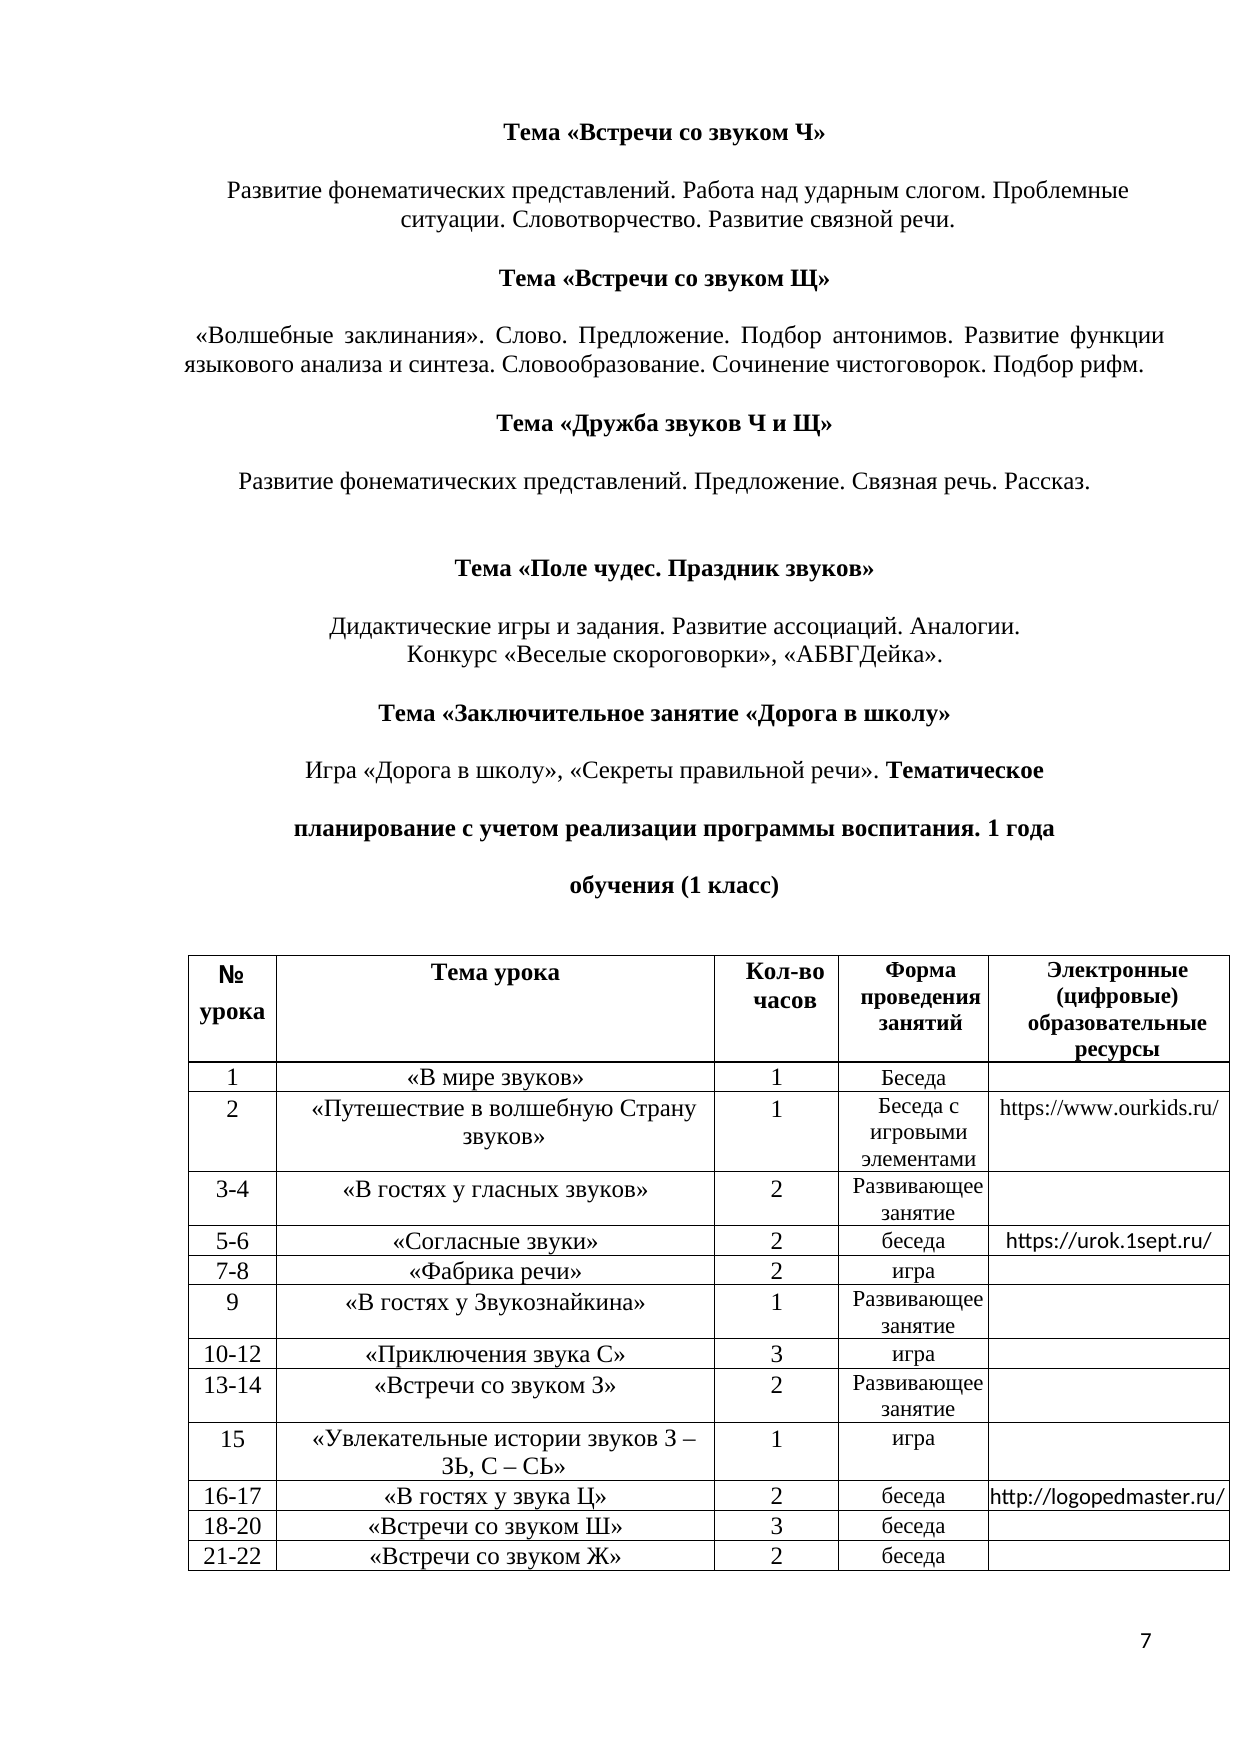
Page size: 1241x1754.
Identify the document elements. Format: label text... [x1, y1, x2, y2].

table_cell Беседа с игровыми элементами [839, 1092, 988, 1171]
table_cell «В гостях у звука Ц» [277, 1481, 714, 1510]
table_cell игра [839, 1423, 988, 1480]
table_cell Развивающее занятие [839, 1172, 988, 1225]
table_cell Развивающее занятие [839, 1369, 988, 1422]
table_cell 3-4 [189, 1172, 276, 1225]
table_cell https://www.ourkids.ru/ [989, 1092, 1229, 1171]
table_cell 10-12 [189, 1339, 276, 1368]
table_cell 2 [715, 1172, 838, 1225]
table_cell https://urok.1sept.ru/ [989, 1226, 1229, 1254]
table_cell 1 [189, 1063, 276, 1091]
text Развитие фонематических представлений. Предложение. Связная речь. Рассказ. [238, 466, 1240, 495]
text Игра «Дорога в школу», «Секреты правильной речи». Тематическое планирование с учетом реализации программы воспитания. 1 года обучения (1 класс) [239, 727, 1110, 899]
table_cell [989, 1339, 1229, 1368]
table_cell игра [839, 1339, 988, 1368]
table_cell «Встречи со звуком З» [277, 1369, 714, 1422]
table_cell [989, 1063, 1229, 1091]
table_cell «Фабрика речи» [277, 1256, 714, 1284]
table_cell беседа [839, 1541, 988, 1569]
table_cell «Приключения звука С» [277, 1339, 714, 1368]
table_cell 3 [715, 1339, 838, 1368]
table_cell [989, 1511, 1229, 1540]
table_cell http://logopedmaster.ru/ [989, 1481, 1229, 1510]
table_cell 18-20 [189, 1511, 276, 1540]
text Тема «Дружба звуков Ч и Щ» [496, 408, 1240, 436]
table_cell 1 [715, 1063, 838, 1091]
table_header Тема урока [277, 956, 714, 1061]
table_cell [989, 1285, 1229, 1338]
table_cell 2 [715, 1226, 838, 1254]
table_cell беседа [839, 1481, 988, 1510]
table_cell «Встречи со звуком Ш» [277, 1511, 714, 1540]
table_cell Беседа [839, 1063, 988, 1091]
table_cell Развивающее занятие [839, 1285, 988, 1338]
table_cell 2 [715, 1481, 838, 1510]
table_cell 15 [189, 1423, 276, 1480]
text Тема «Заключительное занятие «Дорога в школу» [378, 698, 1240, 727]
table_cell игра [839, 1256, 988, 1284]
text «Волшебные заклинания». Слово. Предложение. Подбор антонимов. Развитие функции языкового анализа и синтеза. Словообразование. Сочинение чистоговорок. Подбор рифм. [184, 320, 1166, 378]
table_header № урока [189, 956, 276, 1061]
table_cell 1 [715, 1285, 838, 1338]
table_cell «Путешествие в волшебную Страну звуков» [277, 1092, 714, 1171]
table_cell «В мире звуков» [277, 1063, 714, 1091]
table_cell 2 [715, 1256, 838, 1284]
text Дидактические игры и задания. Развитие ассоциаций. Аналогии. Конкурс «Веселые скороговорки», «АБВГДейка». [319, 611, 1031, 668]
table_cell «Встречи со звуком Ж» [277, 1541, 714, 1569]
text Развитие фонематических представлений. Работа над ударным слогом. Проблемные ситуации. Словотворчество. Развитие связной речи. [213, 176, 1143, 233]
table_cell 1 [715, 1092, 838, 1171]
table_cell 2 [189, 1092, 276, 1171]
table_header Форма проведения занятий [839, 956, 988, 1061]
table_cell [989, 1541, 1229, 1569]
table_cell 2 [715, 1369, 838, 1422]
table_cell 3 [715, 1511, 838, 1540]
table_cell 16-17 [189, 1481, 276, 1510]
table_cell 9 [189, 1285, 276, 1338]
table_cell [989, 1172, 1229, 1225]
table_cell 13-14 [189, 1369, 276, 1422]
table_cell «Увлекательные истории звуков З – ЗЬ, С – СЬ» [277, 1423, 714, 1480]
table_cell беседа [839, 1226, 988, 1254]
table_cell [989, 1369, 1229, 1422]
table_header Кол-во часов [715, 956, 838, 1061]
table_cell [989, 1256, 1229, 1284]
table_cell 21-22 [189, 1541, 276, 1569]
table_cell [989, 1423, 1229, 1480]
text Тема «Поле чудес. Праздник звуков» [454, 553, 1240, 582]
text Тема «Встречи со звуком Щ» [498, 263, 1240, 292]
table_cell «В гостях у гласных звуков» [277, 1172, 714, 1225]
table_cell 5-6 [189, 1226, 276, 1254]
table_cell «В гостях у Звукознайкина» [277, 1285, 714, 1338]
table_header Электронные (цифровые) образовательные ресурсы [989, 956, 1229, 1061]
text Тема «Встречи со звуком Ч» [503, 117, 1240, 145]
table_cell 1 [715, 1423, 838, 1480]
table_cell 7-8 [189, 1256, 276, 1284]
table_cell беседа [839, 1511, 988, 1540]
table_cell 2 [715, 1541, 838, 1569]
table_cell «Согласные звуки» [277, 1226, 714, 1254]
